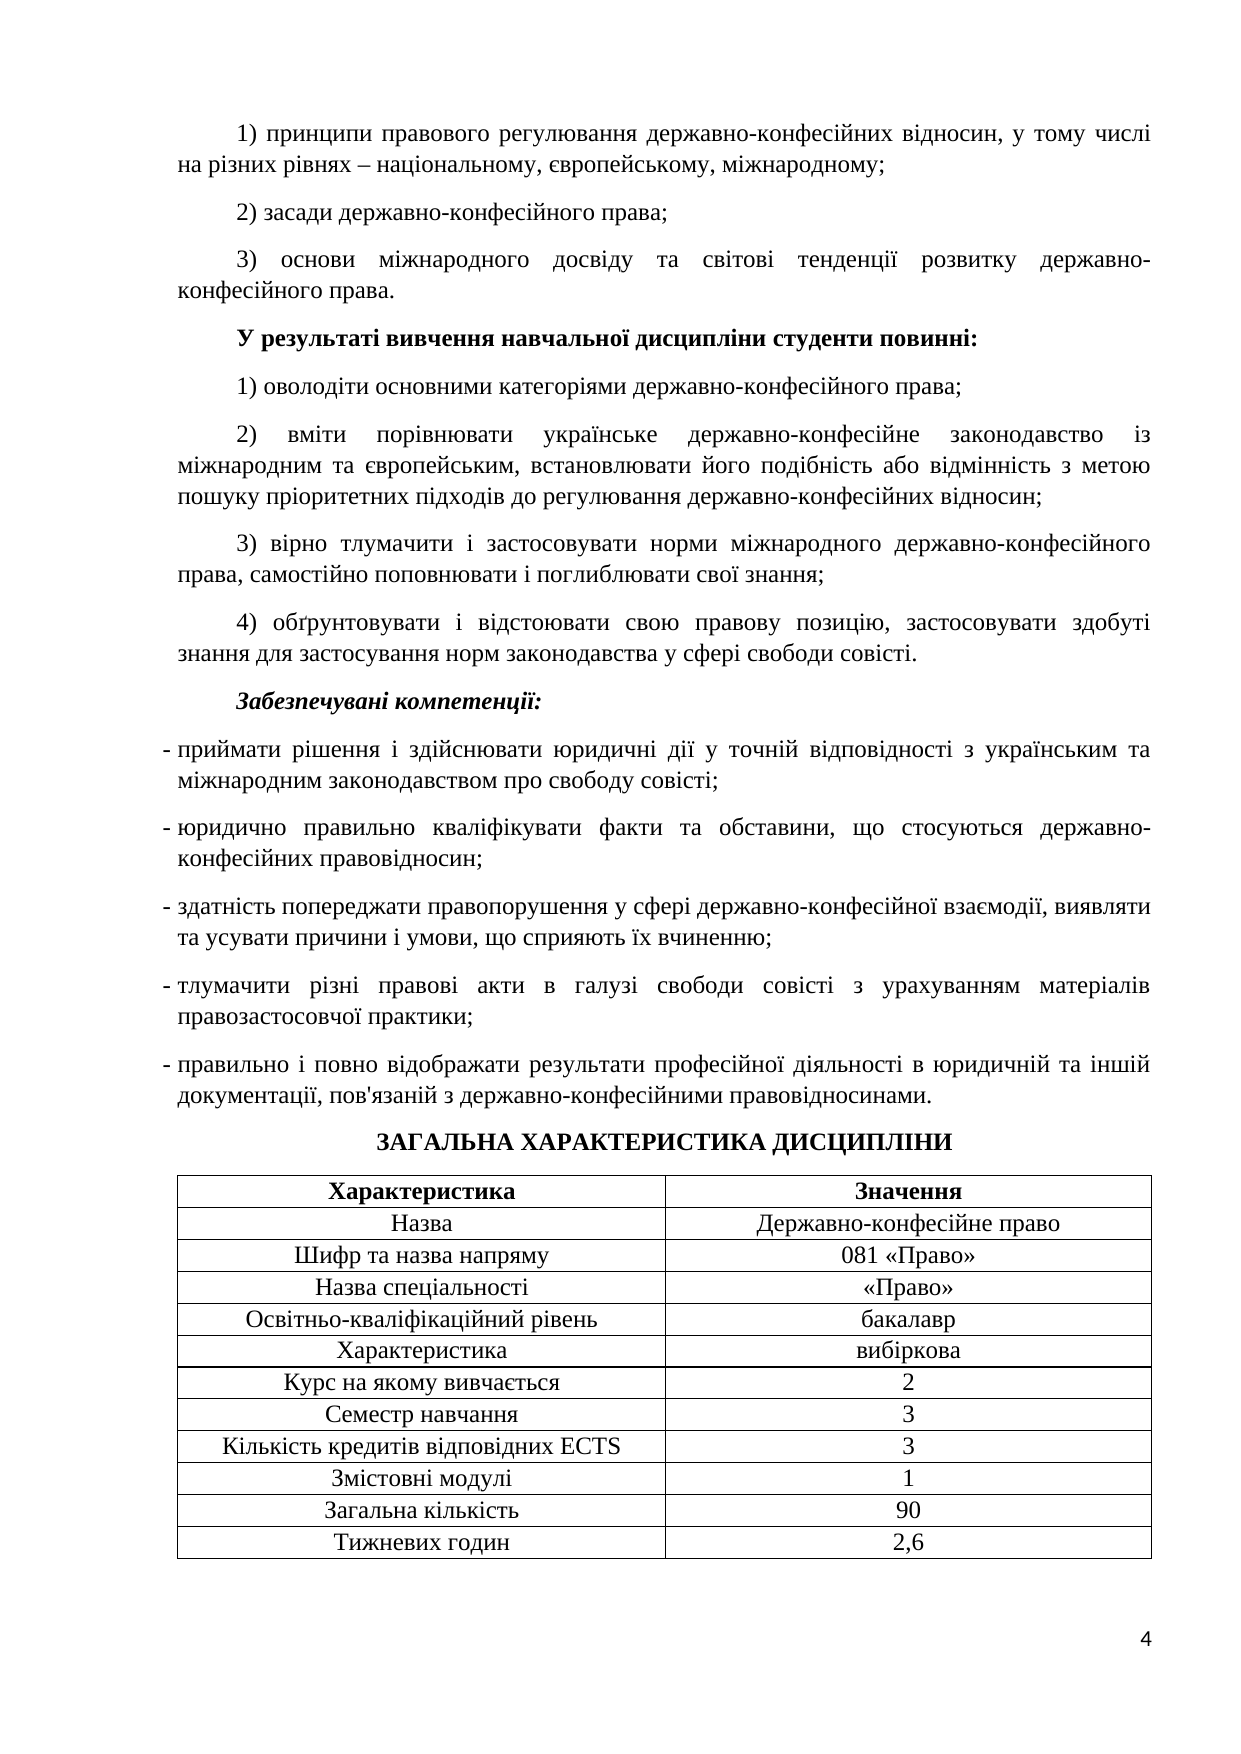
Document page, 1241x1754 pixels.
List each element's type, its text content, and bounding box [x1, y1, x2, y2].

table_header Характеристика [178, 1176, 665, 1207]
list правильно і повно відображати результати професійної діяльності в юридичній та іншій документації, пов'язаній з державно-конфесійними правовідносинами. [162, 1049, 1152, 1108]
table_cell Тижневих годин [178, 1527, 665, 1558]
text ЗАГАЛЬНА ХАРАКТЕРИСТИКА ДИСЦИПЛІНИ [177, 1127, 1152, 1156]
text 1) оволодіти основними категоріями державно-конфесійного права; [177, 371, 1152, 400]
table_cell 2 [666, 1368, 1151, 1398]
table_cell бакалавр [666, 1304, 1151, 1334]
table_cell «Право» [666, 1272, 1151, 1303]
table_cell Шифр та назва напряму [178, 1240, 665, 1271]
list юридично правильно кваліфікувати факти та обставини, що стосуються державно-конфесійних правовідносин; [162, 812, 1152, 872]
text 3) основи міжнародного досвіду та світові тенденції розвитку державно-конфесійного права. [177, 244, 1152, 304]
table_cell Назва спеціальності [178, 1272, 665, 1303]
table_cell Кількість кредитів відповідних ЕСТS [178, 1431, 665, 1462]
list здатність попереджати правопорушення у сфері державно-конфесійної взаємодії, виявляти та усувати причини і умови, що сприяють їх вчиненню; [162, 891, 1152, 951]
table_cell вибіркова [666, 1336, 1151, 1366]
text 2) засади державно-конфесійного права; [177, 197, 1152, 226]
table_cell 1 [666, 1463, 1151, 1494]
table_cell Характеристика [178, 1336, 665, 1366]
table_cell 3 [666, 1431, 1151, 1462]
text 2) вміти порівнювати українське державно-конфесійне законодавство із міжнародним та європейським, встановлювати його подібність або відмінність з метою пошуку пріоритетних підходів до регулювання державно-конфесійних відносин; [177, 419, 1152, 509]
table_cell 90 [666, 1495, 1151, 1526]
text 1) принципи правового регулювання державно-конфесійних відносин, у тому числі на різних рівнях – національному, європейському, міжнародному; [177, 118, 1152, 178]
table_cell 3 [666, 1399, 1151, 1430]
text Забезпечувані компетенції: [177, 686, 1152, 715]
text У результаті вивчення навчальної дисципліни студенти повинні: [177, 323, 1152, 352]
text 3) вірно тлумачити і застосовувати норми міжнародного державно-конфесійного права, самостійно поповнювати і поглиблювати свої знання; [177, 528, 1152, 588]
table_cell 2,6 [666, 1527, 1151, 1558]
table_cell Назва [178, 1208, 665, 1239]
table_cell 081 «Право» [666, 1240, 1151, 1271]
table_cell Державно-конфесійне право [666, 1208, 1151, 1239]
text 4) обґрунтовувати і відстоювати свою правову позицію, застосовувати здобуті знання для застосування норм законодавства у сфері свободи совісті. [177, 607, 1152, 667]
table_cell Семестр навчання [178, 1399, 665, 1430]
list тлумачити різні правові акти в галузі свободи совісті з урахуванням матеріалів правозастосовчої практики; [162, 970, 1152, 1030]
table_header Значення [666, 1176, 1151, 1207]
table_cell Змістовні модулі [178, 1463, 665, 1494]
list приймати рішення і здійснювати юридичні дії у точній відповідності з українським та міжнародним законодавством про свободу совісті; [162, 734, 1152, 793]
table_cell Загальна кількість [178, 1495, 665, 1526]
table_cell Курс на якому вивчається [178, 1368, 665, 1398]
table_cell Освітньо-кваліфікаційний рівень [178, 1304, 665, 1334]
